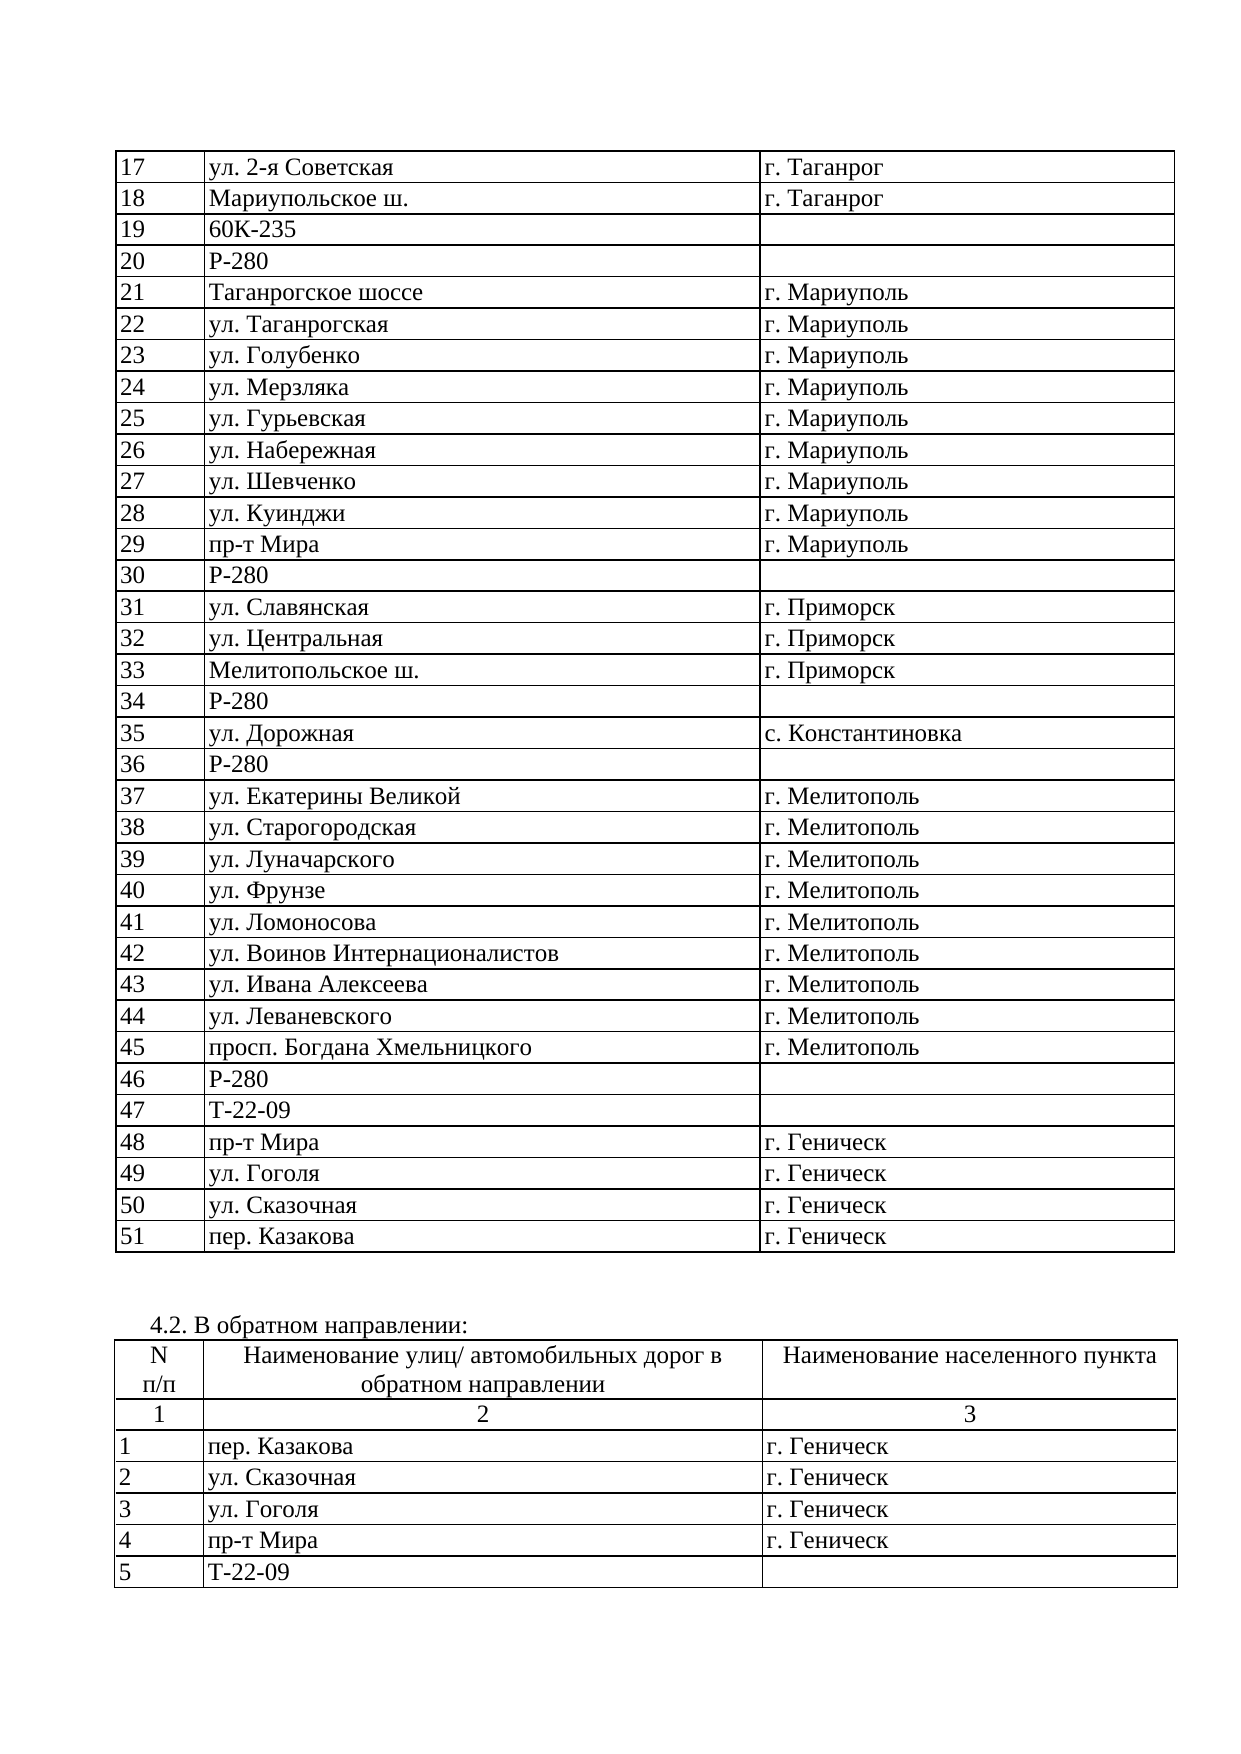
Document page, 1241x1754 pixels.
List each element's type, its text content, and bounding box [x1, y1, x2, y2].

table_cell 24 [117, 372, 204, 402]
table_cell Т-22-09 [205, 1095, 759, 1125]
table_cell ул. Мерзляка [205, 372, 759, 402]
table_cell 29 [117, 529, 204, 559]
table_cell г. Приморск [761, 655, 1174, 685]
table_cell ул. Голубенко [205, 340, 759, 370]
table_cell ул. Воинов Интернационалистов [205, 938, 759, 968]
table_cell г. Геническ [761, 1221, 1174, 1251]
table_cell г. Геническ [763, 1429, 1177, 1461]
table_cell 40 [117, 875, 204, 905]
table_cell 49 [117, 1158, 204, 1188]
table_cell пер. Казакова [205, 1221, 759, 1251]
table_cell ул. Центральная [205, 623, 759, 653]
table_cell ул. Таганрогская [205, 309, 759, 339]
table_cell 37 [117, 781, 204, 811]
table_cell 33 [117, 655, 204, 685]
table_cell [761, 1064, 1174, 1094]
table_cell [763, 1555, 1177, 1587]
table_cell пер. Казакова [204, 1431, 762, 1461]
table_cell Мелитопольское ш. [205, 655, 759, 685]
table_cell 43 [117, 970, 204, 999]
table_cell ул. Гоголя [204, 1494, 762, 1524]
table_cell 27 [117, 466, 204, 496]
table_header Наименование улиц/ автомобильных дорог в обратном направлении [204, 1341, 762, 1398]
table_cell 28 [117, 498, 204, 527]
table_cell 26 [117, 435, 204, 464]
table_cell ул. Луначарского [205, 844, 759, 873]
table_cell г. Мелитополь [761, 1001, 1174, 1031]
table_cell г. Геническ [763, 1524, 1177, 1555]
table_cell г. Мариуполь [761, 403, 1174, 433]
table_cell 30 [117, 561, 204, 590]
table_header N п/п [115, 1341, 203, 1398]
table_cell 31 [117, 592, 204, 622]
table_cell 36 [117, 749, 204, 779]
table_cell 42 [117, 938, 204, 968]
table_cell 2 [204, 1400, 762, 1429]
table_cell г. Мелитополь [761, 938, 1174, 968]
table_cell [761, 1095, 1174, 1125]
table_cell 39 [117, 844, 204, 873]
table_cell пр-т Мира [205, 1127, 759, 1157]
table_cell г. Мариуполь [761, 498, 1174, 527]
table_cell Т-22-09 [204, 1557, 762, 1587]
table_cell г. Мариуполь [761, 277, 1174, 307]
table_cell Мариупольское ш. [205, 183, 759, 213]
table_cell г. Мариуполь [761, 529, 1174, 559]
table_cell 3 [115, 1493, 203, 1524]
table_cell 51 [117, 1221, 204, 1251]
table_cell г. Мариуполь [761, 372, 1174, 402]
table_cell 46 [117, 1064, 204, 1094]
table_cell г. Мелитополь [761, 1032, 1174, 1062]
table_cell г. Геническ [761, 1127, 1174, 1157]
table_cell Р-280 [205, 749, 759, 779]
table_cell 2 [115, 1462, 203, 1492]
table_cell ул. Гурьевская [205, 403, 759, 433]
table_cell 44 [117, 1001, 204, 1031]
table_cell г. Мелитополь [761, 781, 1174, 811]
table_cell 21 [117, 277, 204, 307]
table_cell 50 [117, 1190, 204, 1219]
table_cell 35 [117, 718, 204, 748]
table_cell г. Таганрог [761, 152, 1174, 181]
table_cell г. Геническ [761, 1158, 1174, 1188]
table_cell 41 [117, 907, 204, 936]
table_cell ул. Гоголя [205, 1158, 759, 1188]
table_cell Таганрогское шоссе [205, 277, 759, 307]
table_cell 22 [117, 309, 204, 339]
table_cell г. Приморск [761, 623, 1174, 653]
table_cell ул. Куинджи [205, 498, 759, 527]
table_cell 1 [115, 1430, 203, 1461]
table_cell г. Таганрог [761, 183, 1174, 213]
table_cell 25 [117, 403, 204, 433]
table_cell г. Мелитополь [761, 970, 1174, 999]
table_cell ул. Сказочная [204, 1462, 762, 1492]
table_header Наименование населенного пункта [763, 1341, 1177, 1398]
table_cell [761, 561, 1174, 590]
table_cell [761, 686, 1174, 716]
table_cell ул. Фрунзе [205, 875, 759, 905]
table_cell ул. 2-я Советская [205, 152, 759, 181]
table_cell 4 [115, 1525, 203, 1555]
table_cell ул. Сказочная [205, 1190, 759, 1219]
table_cell 48 [117, 1127, 204, 1157]
table_cell 38 [117, 812, 204, 842]
table_cell 60К-235 [205, 215, 759, 244]
table_cell ул. Леваневского [205, 1001, 759, 1031]
table_cell просп. Богдана Хмельницкого [205, 1032, 759, 1062]
table_cell ул. Ивана Алексеева [205, 970, 759, 999]
table_cell г. Мелитополь [761, 907, 1174, 936]
table_cell ул. Екатерины Великой [205, 781, 759, 811]
table_cell 45 [117, 1032, 204, 1062]
table_cell ул. Шевченко [205, 466, 759, 496]
table_cell г. Геническ [763, 1492, 1177, 1524]
table_cell 18 [117, 183, 204, 213]
table_cell г. Приморск [761, 592, 1174, 622]
table_cell 17 [117, 152, 204, 181]
table_cell Р-280 [205, 561, 759, 590]
table_cell 34 [117, 686, 204, 716]
table_cell 3 [763, 1398, 1177, 1429]
table_cell г. Мариуполь [761, 466, 1174, 496]
table_cell [761, 749, 1174, 779]
table_cell [761, 246, 1174, 276]
table_cell г. Мелитополь [761, 875, 1174, 905]
table_cell [761, 215, 1174, 244]
table_cell 47 [117, 1095, 204, 1125]
table_cell г. Мелитополь [761, 844, 1174, 873]
table_cell г. Мелитополь [761, 812, 1174, 842]
table_cell г. Геническ [763, 1461, 1177, 1492]
table_cell г. Мариуполь [761, 435, 1174, 464]
table_cell г. Мариуполь [761, 340, 1174, 370]
table_cell Р-280 [205, 686, 759, 716]
text 4.2. В обратном направлении: [150, 1310, 1090, 1339]
table_cell ул. Дорожная [205, 718, 759, 748]
table_cell 19 [117, 215, 204, 244]
table_cell г. Геническ [761, 1190, 1174, 1219]
table_cell г. Мариуполь [761, 309, 1174, 339]
table_cell ул. Славянская [205, 592, 759, 622]
table_cell 32 [117, 623, 204, 653]
table_cell Р-280 [205, 246, 759, 276]
table_cell ул. Ломоносова [205, 907, 759, 936]
table_cell с. Константиновка [761, 718, 1174, 748]
table_cell пр-т Мира [205, 529, 759, 559]
table_cell ул. Набережная [205, 435, 759, 464]
table_cell 23 [117, 340, 204, 370]
table_cell 5 [115, 1556, 203, 1587]
table_cell Р-280 [205, 1064, 759, 1094]
table_cell 20 [117, 246, 204, 276]
table_cell ул. Старогородская [205, 812, 759, 842]
table_cell пр-т Мира [204, 1525, 762, 1555]
table_cell 1 [115, 1399, 203, 1429]
